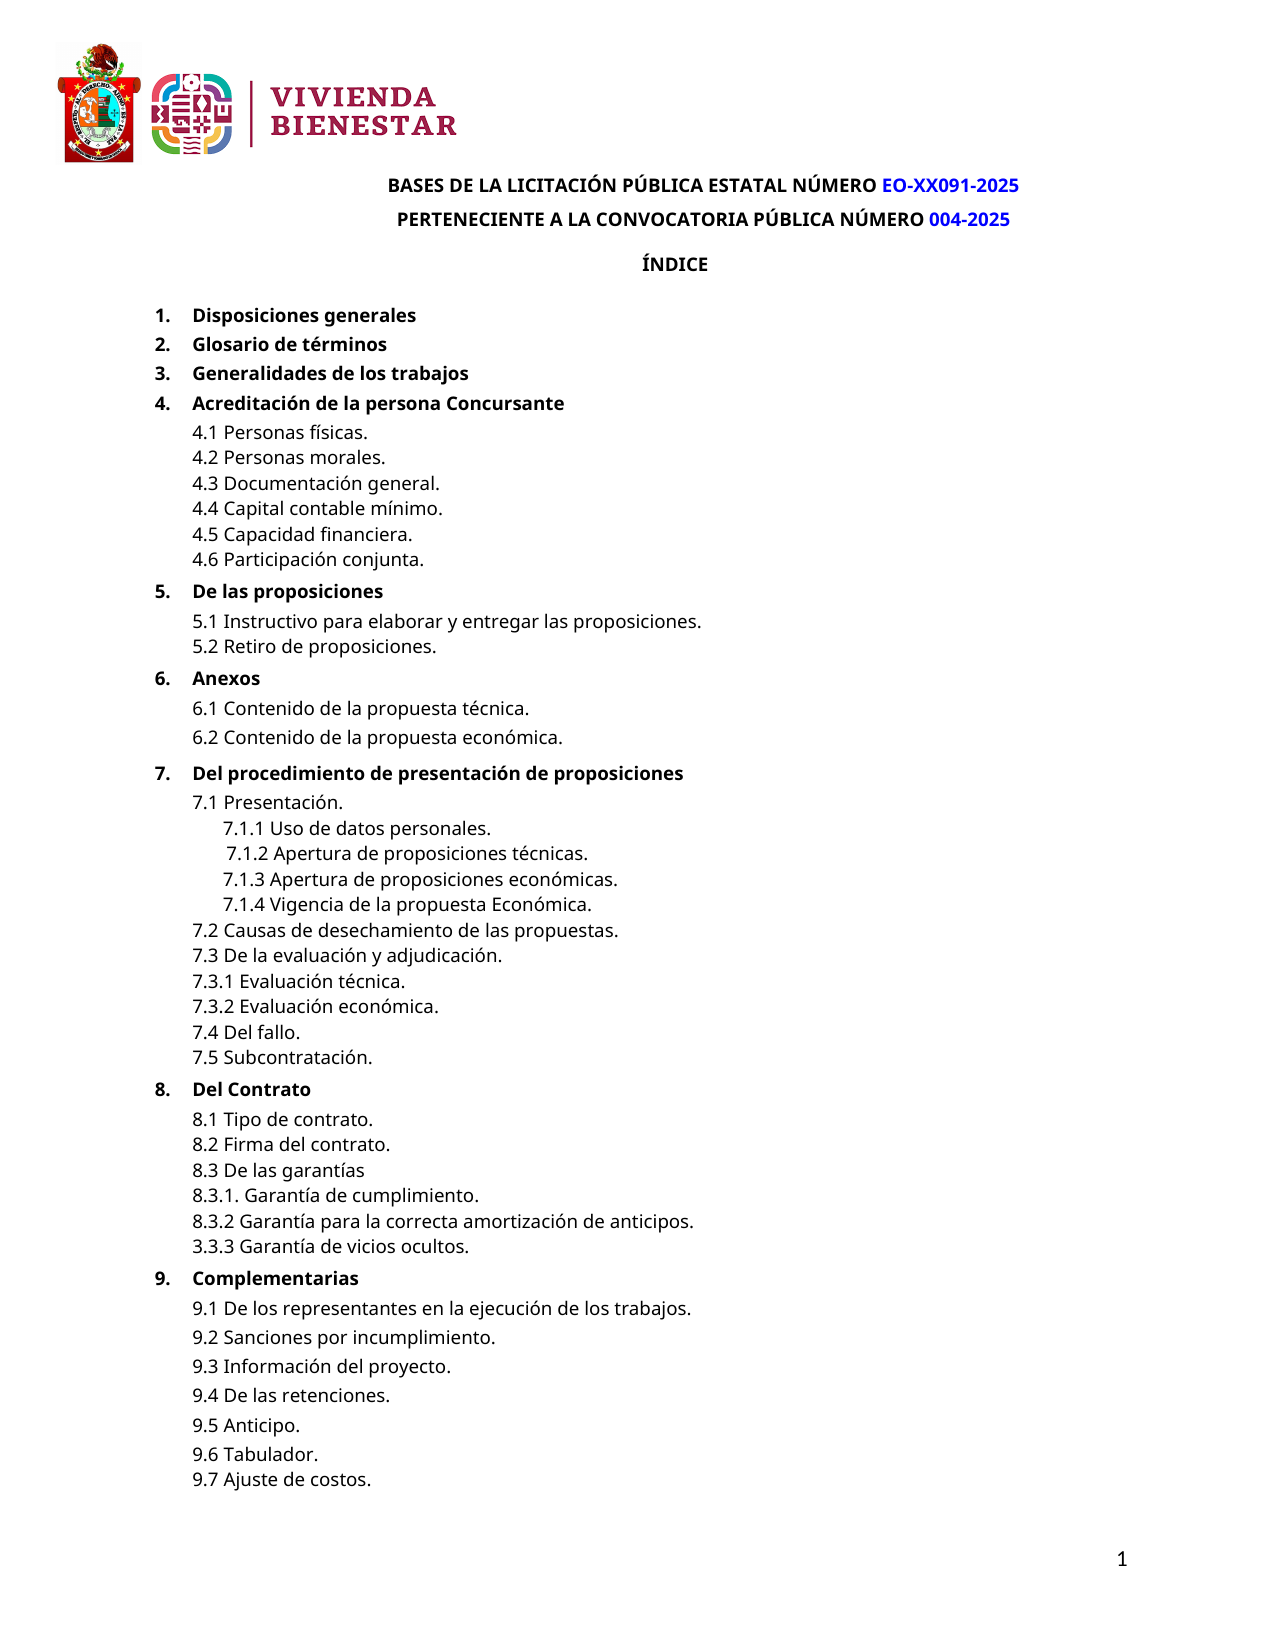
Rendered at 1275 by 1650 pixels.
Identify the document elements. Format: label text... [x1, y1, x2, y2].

text 6.1 Contenido de la propuesta técnica. [192, 695, 1127, 721]
text 7.3.1 Evaluación técnica. [192, 968, 1238, 993]
text 4.4 Capital contable mínimo. [192, 496, 1127, 521]
list Acreditación de la persona Concursante [154, 390, 1127, 415]
text 5.2 Retiro de proposiciones. [192, 634, 1127, 659]
list Disposiciones generales [154, 302, 1127, 328]
text 5.1 Instructivo para elaborar y entregar las proposiciones. [192, 608, 1127, 634]
text 7.3.2 Evaluación económica. [192, 993, 1238, 1019]
text 4.1 Personas físicas. [192, 419, 1127, 445]
text 9.4 De las retenciones. [192, 1383, 1127, 1408]
text 9.7 Ajuste de costos. [192, 1467, 1127, 1492]
text 8.3 De las garantías [192, 1157, 1127, 1182]
list Complementarias [154, 1266, 1127, 1291]
text 7.1.2 Apertura de proposiciones técnicas. [192, 840, 1127, 866]
text 4.6 Participación conjunta. [192, 547, 1127, 572]
list De las proposiciones [154, 579, 1127, 604]
text 8.1 Tipo de contrato. [192, 1106, 1127, 1131]
text 9.1 De los representantes en la ejecución de los trabajos. [192, 1295, 1127, 1320]
text 4.2 Personas morales. [192, 445, 1127, 470]
text 7.4 Del fallo. [192, 1019, 1127, 1044]
text 9.2 Sanciones por incumplimiento. [192, 1324, 1127, 1350]
text 7.5 Subcontratación. [192, 1044, 1127, 1070]
picture [147, 66, 473, 163]
text 7.1 Presentación. [192, 789, 1127, 815]
text 7.1.3 Apertura de proposiciones económicas. [192, 866, 1127, 891]
text 7.1.4 Vigencia de la propuesta Económica. [192, 891, 1127, 917]
list Glosario de términos [154, 331, 1127, 357]
text 7.2 Causas de desechamiento de las propuestas. [192, 917, 1127, 942]
text 3.3.3 Garantía de vicios ocultos. [192, 1233, 1127, 1259]
text 9.6 Tabulador. [192, 1441, 1127, 1467]
text 9.5 Anticipo. [192, 1412, 1127, 1437]
text 8.2 Firma del contrato. [192, 1131, 1127, 1157]
text 7.1.1 Uso de datos personales. [192, 815, 1127, 840]
picture [55, 42, 143, 165]
text ÍNDICE [223, 251, 1127, 277]
text 8.3.2 Garantía para la correcta amortización de anticipos. [192, 1208, 1127, 1233]
text 7.3 De la evaluación y adjudicación. [192, 942, 1238, 968]
text 4.5 Capacidad financiera. [192, 521, 1127, 547]
text 6.2 Contenido de la propuesta económica. [192, 724, 1127, 750]
list Del Contrato [154, 1077, 1127, 1102]
text 4.3 Documentación general. [192, 470, 1127, 496]
list Anexos [154, 666, 1127, 691]
list Generalidades de los trabajos [154, 361, 1127, 386]
text 8.3.1. Garantía de cumplimiento. [192, 1182, 1127, 1208]
list Del procedimiento de presentación de proposiciones [154, 760, 1127, 786]
text 9.3 Información del proyecto. [192, 1353, 1127, 1379]
